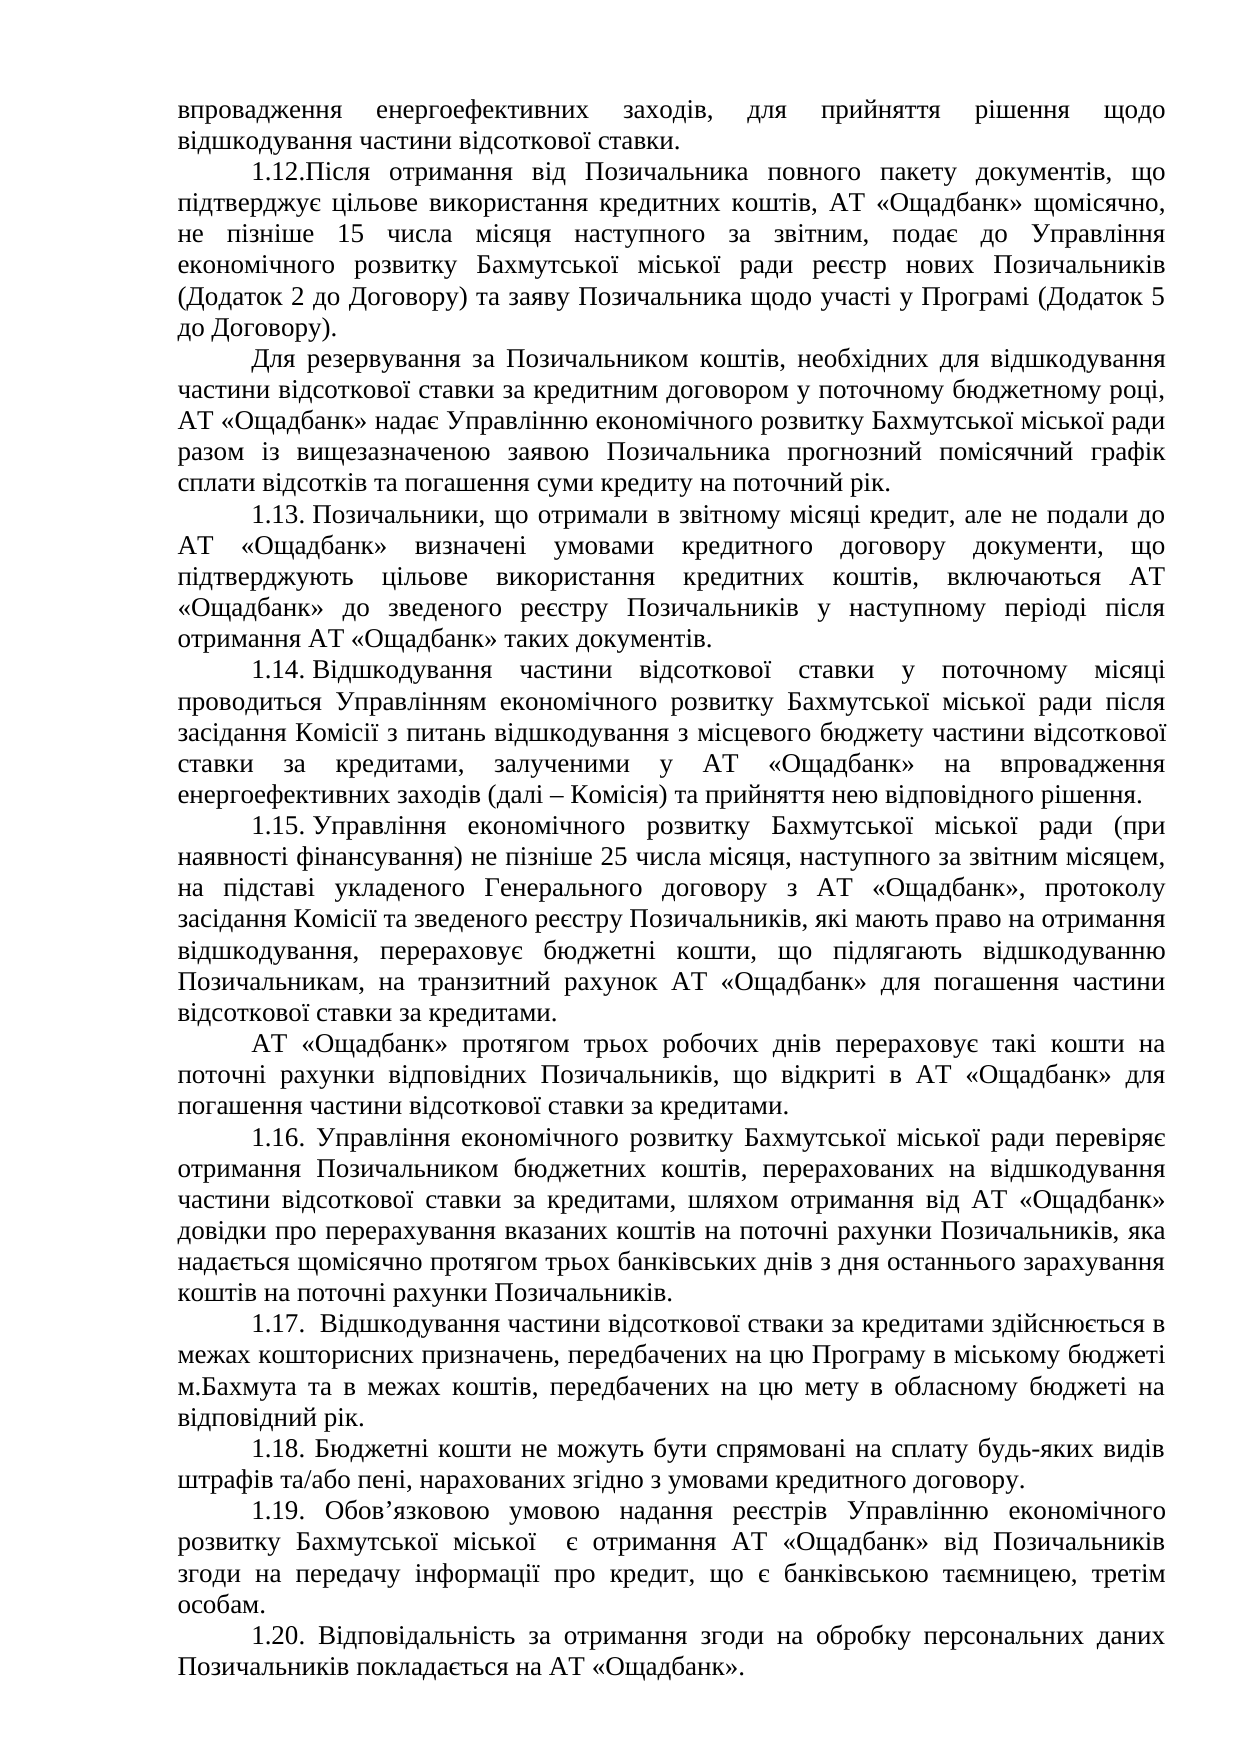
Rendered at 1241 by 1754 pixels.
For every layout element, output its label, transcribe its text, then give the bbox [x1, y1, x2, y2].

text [177, 93, 1167, 155]
text 1.20. Відповідальність за отримання згоди на обробку персональних даних Позичальників покладається на АТ «Ощадбанк». [177, 1619, 1167, 1681]
text Для резервування за Позичальником коштів, необхідних для відшкодування частини відсоткової ставки за кредитним договором у поточному бюджетному році, АТ «Ощадбанк» надає Управлінню економічного розвитку Бахмутської міської ради разом із вищезазначеною заявою Позичальника прогнозний помісячний графік сплати відсотків та погашення суми кредиту на поточний рік. [177, 342, 1167, 498]
text 1.12.Після отримання від Позичальника повного пакету документів, що підтверджує цільове використання кредитних коштів, АТ «Ощадбанк» щомісячно, не пізніше 15 числа місяця наступного за звітним, подає до Управління економічного розвитку Бахмутської міської ради реєстр нових Позичальників (Додаток 2 до Договору) та заяву Позичальника щодо участі у Програмі (Додаток 5 до Договору). [177, 155, 1167, 342]
text 1.19. Обов’язковою умовою надання реєстрів Управлінню економічного розвитку Бахмутської міської є отримання АТ «Ощадбанк» від Позичальників згоди на передачу інформації про кредит, що є банківською таємницею, третім особам. [177, 1494, 1167, 1619]
text 1.15. Управління економічного розвитку Бахмутської міської ради (при наявності фінансування) не пізніше 25 числа місяця, наступного за звітним місяцем, на підставі укладеного Генерального договору з АТ «Ощадбанк», протоколу засідання Комісії та зведеного реєстру Позичальників, які мають право на отримання відшкодування, перераховує бюджетні кошти, що підлягають відшкодуванню Позичальникам, на транзитний рахунок АТ «Ощадбанк» для погашення частини відсоткової ставки за кредитами. [177, 809, 1167, 1027]
text АТ «Ощадбанк» протягом трьох робочих днів перераховує такі кошти на поточні рахунки відповідних Позичальників, що відкриті в АТ «Ощадбанк» для погашення частини відсоткової ставки за кредитами. [177, 1027, 1167, 1121]
text 1.17. Відшкодування частини відсоткової стваки за кредитами здійснюється в межах кошторисних призначень, передбачених на цю Програму в міському бюджеті м.Бахмута та в межах коштів, передбачених на цю мету в обласному бюджеті на відповідний рік. [177, 1307, 1167, 1432]
text 1.14. Відшкодування частини відсоткової ставки у поточному місяці проводиться Управлінням економічного розвитку Бахмутської міської ради після засідання Комісії з питань відшкодування з місцевого бюджету частини відсоткової ставки за кредитами, залученими у АТ «Ощадбанк» на впровадження енергоефективних заходів (далі – Комісія) та прийняття нею відповідного рішення. [177, 653, 1167, 809]
text 1.18. Бюджетні кошти не можуть бути спрямовані на сплату будь-яких видів штрафів та/або пені, нарахованих згідно з умовами кредитного договору. [177, 1432, 1167, 1494]
text 1.13. Позичальники, що отримали в звітному місяці кредит, але не подали до АТ «Ощадбанк» визначені умовами кредитного договору документи, що підтверджують цільове використання кредитних коштів, включаються АТ «Ощадбанк» до зведеного реєстру Позичальників у наступному періоді після отримання АТ «Ощадбанк» таких документів. [177, 498, 1167, 653]
text 1.16. Управління економічного розвитку Бахмутської міської ради перевіряє отримання Позичальником бюджетних коштів, перерахованих на відшкодування частини відсоткової ставки за кредитами, шляхом отримання від АТ «Ощадбанк» довідки про перерахування вказаних коштів на поточні рахунки Позичальників, яка надається щомісячно протягом трьох банківських днів з дня останнього зарахування коштів на поточні рахунки Позичальників. [177, 1121, 1167, 1307]
